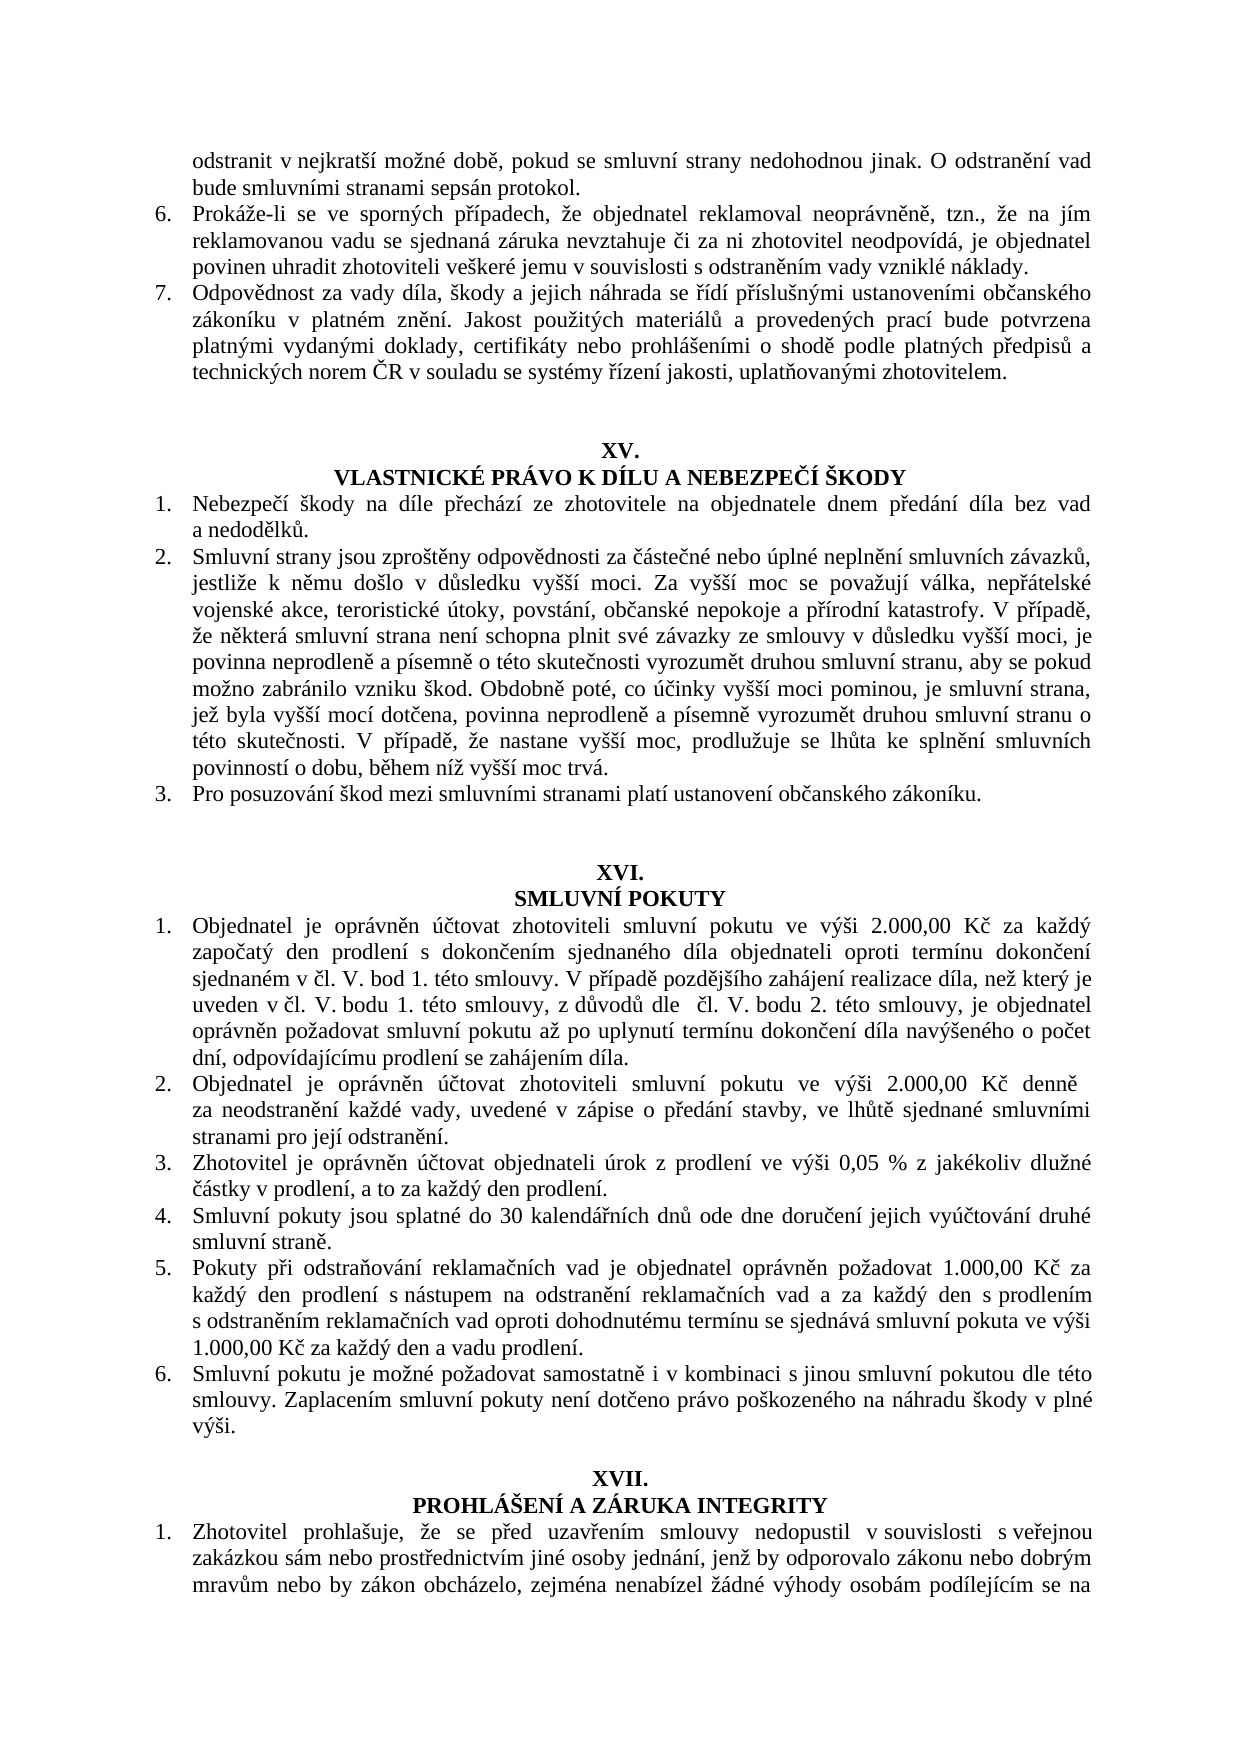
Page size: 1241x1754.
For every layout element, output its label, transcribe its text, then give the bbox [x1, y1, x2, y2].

text XVII. [148, 1465, 1093, 1492]
list Objednatel je oprávněn účtovat zhotoviteli smluvní pokutu ve výši 2.000,00 Kč za každý započatý den prodlení s dokončením sjednaného díla objednateli oproti termínu dokončení sjednaném v čl. V. bod 1. této smlouvy. V případě pozdějšího zahájení realizace díla, než který je uveden v čl. V. bodu 1. této smlouvy, z důvodů dle čl. V. bodu 2. této smlouvy, je objednatel oprávněn požadovat smluvní pokutu až po uplynutí termínu dokončení díla navýšeného o počet dní, odpovídajícímu prodlení se zahájením díla. [154, 912, 1093, 1070]
list Objednatel je oprávněn účtovat zhotoviteli smluvní pokutu ve výši 2.000,00 Kč denně za neodstranění každé vady, uvedené v zápise o předání stavby, ve lhůtě sjednané smluvními stranami pro její odstranění. [154, 1070, 1093, 1149]
list Smluvní pokutu je možné požadovat samostatně i v kombinaci s jinou smluvní pokutou dle této smlouvy. Zaplacením smluvní pokuty není dotčeno právo poškozeného na náhradu škody v plné výši. [154, 1360, 1093, 1439]
list Pro posuzování škod mezi smluvními stranami platí ustanovení občanského zákoníku. [154, 780, 1093, 806]
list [154, 148, 1093, 200]
list Nebezpečí škody na díle přechází ze zhotovitele na objednatele dnem předání díla bez vad a nedodělků. [154, 490, 1093, 543]
text VLASTNICKÉ PRÁVO K DÍLU A NEBEZPEČÍ ŠKODY [148, 464, 1093, 490]
list Prokáže-li se ve sporných případech, že objednatel reklamoval neoprávněně, tzn., že na jím reklamovanou vadu se sjednaná záruka nevztahuje či za ni zhotovitel neodpovídá, je objednatel povinen uhradit zhotoviteli veškeré jemu v souvislosti s odstraněním vady vzniklé náklady. [154, 200, 1093, 279]
list Zhotovitel je oprávněn účtovat objednateli úrok z prodlení ve výši 0,05 % z jakékoliv dlužné částky v prodlení, a to za každý den prodlení. [154, 1149, 1093, 1202]
list Smluvní strany jsou zproštěny odpovědnosti za částečné nebo úplné neplnění smluvních závazků, jestliže k němu došlo v důsledku vyšší moci. Za vyšší moc se považují válka, nepřátelské vojenské akce, teroristické útoky, povstání, občanské nepokoje a přírodní katastrofy. V případě, že některá smluvní strana není schopna plnit své závazky ze smlouvy v důsledku vyšší moci, je povinna neprodleně a písemně o této skutečnosti vyrozumět druhou smluvní stranu, aby se pokud možno zabránilo vzniku škod. Obdobně poté, co účinky vyšší moci pominou, je smluvní strana, jež byla vyšší mocí dotčena, povinna neprodleně a písemně vyrozumět druhou smluvní stranu o této skutečnosti. V případě, že nastane vyšší moc, prodlužuje se lhůta ke splnění smluvních povinností o dobu, během níž vyšší moc trvá. [154, 543, 1093, 780]
text XV. [148, 437, 1093, 464]
list Smluvní pokuty jsou splatné do 30 kalendářních dnů ode dne doručení jejich vyúčtování druhé smluvní straně. [154, 1202, 1093, 1254]
text XVI. [148, 859, 1093, 886]
text SMLUVNÍ POKUTY [148, 886, 1093, 912]
text PROHLÁŠENÍ A ZÁRUKA INTEGRITY [148, 1492, 1093, 1518]
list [154, 1518, 1093, 1597]
list Odpovědnost za vady díla, škody a jejich náhrada se řídí příslušnými ustanoveními občanského zákoníku v platném znění. Jakost použitých materiálů a provedených prací bude potvrzena platnými vydanými doklady, certifikáty nebo prohlášeními o shodě podle platných předpisů a technických norem ČR v souladu se systémy řízení jakosti, uplatňovanými zhotovitelem. [154, 279, 1093, 385]
list Pokuty při odstraňování reklamačních vad je objednatel oprávněn požadovat 1.000,00 Kč za každý den prodlení s nástupem na odstranění reklamačních vad a za každý den s prodlením s odstraněním reklamačních vad oproti dohodnutému termínu se sjednává smluvní pokuta ve výši 1.000,00 Kč za každý den a vadu prodlení. [154, 1254, 1093, 1360]
